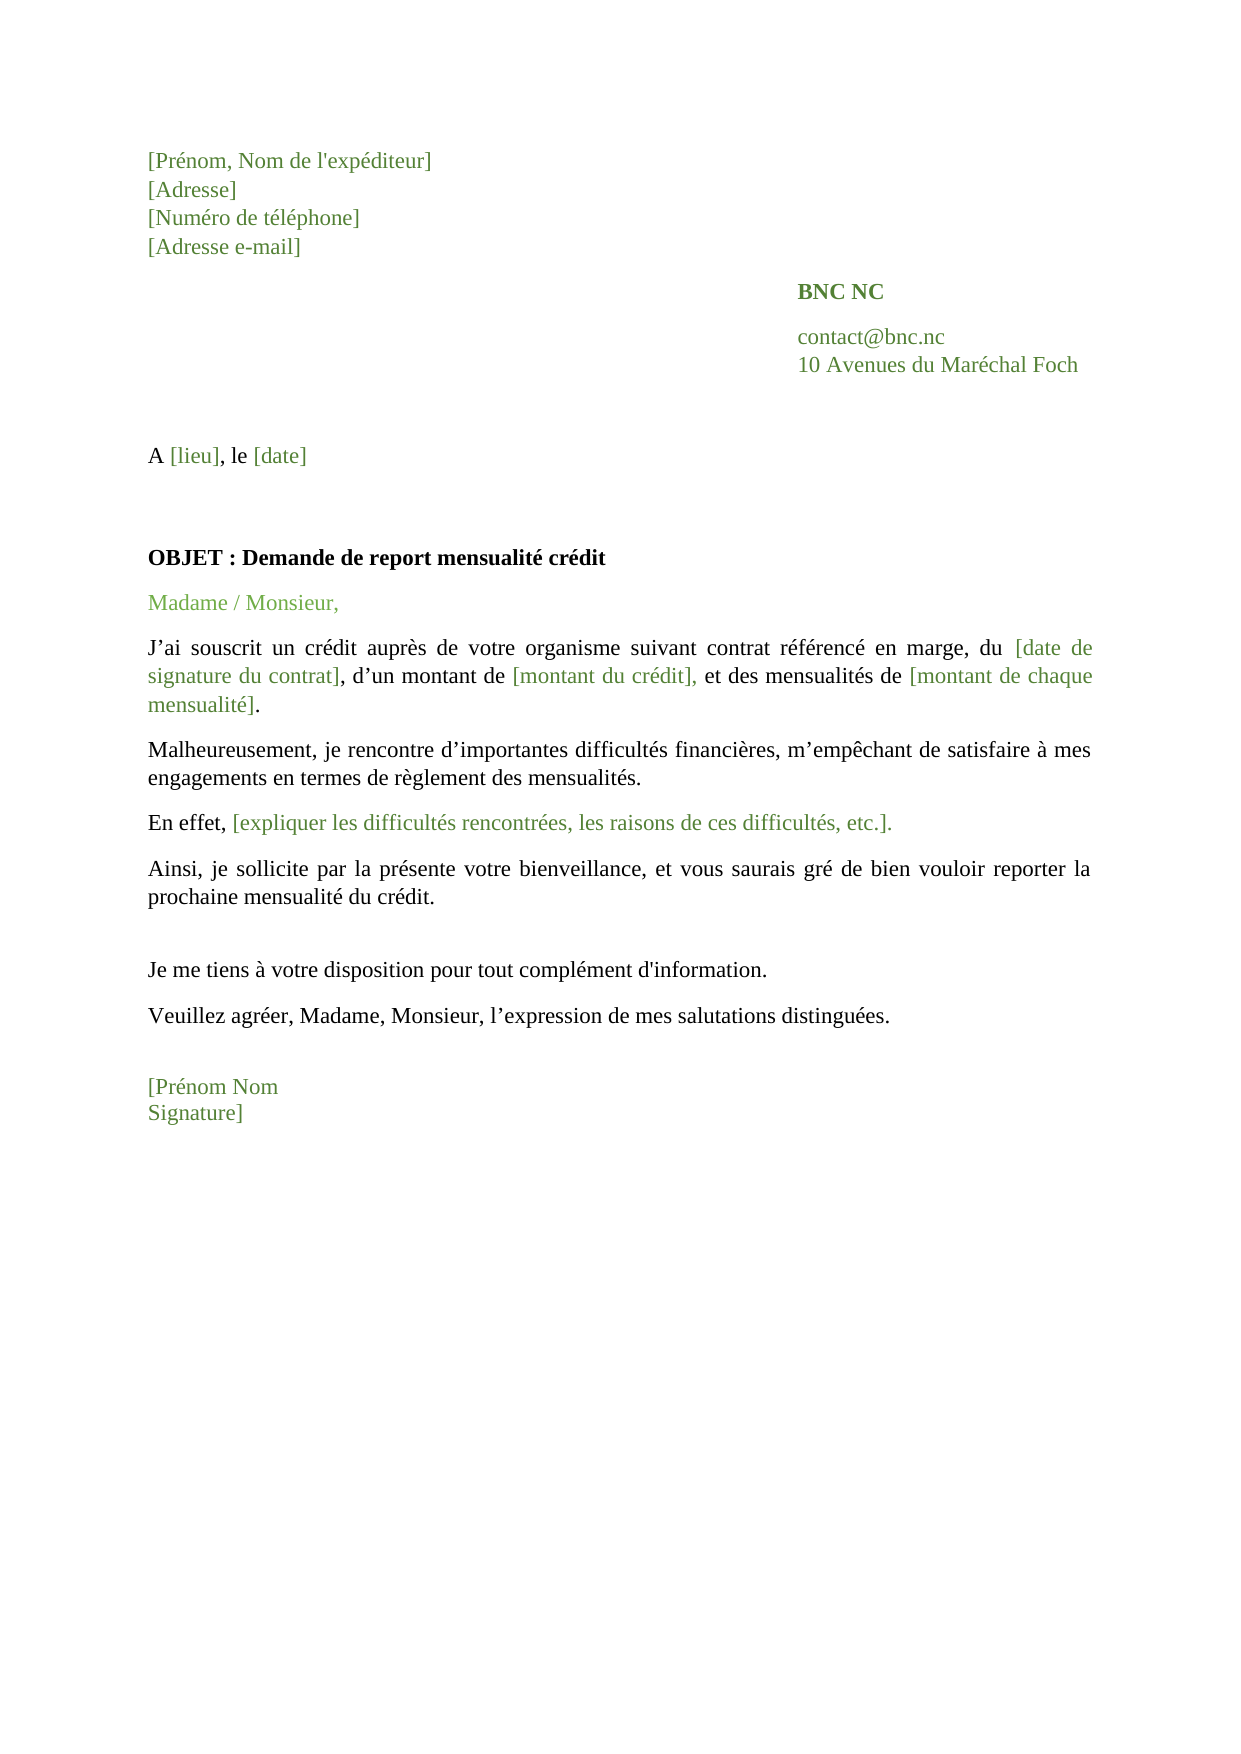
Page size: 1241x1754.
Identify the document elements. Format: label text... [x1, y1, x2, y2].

text [Prénom Nom [148, 1047, 1093, 1099]
text En effet, [expliquer les difficultés rencontrées, les raisons de ces difficultés, etc.]. [148, 809, 1093, 836]
text Madame / Monsieur, [148, 589, 1093, 615]
text J’ai souscrit un crédit auprès de votre organisme suivant contrat référencé en marge, du [date de signature du contrat], d’un montant de [montant du crédit], et des mensualités de [montant de chaque mensualité]. [148, 634, 1093, 717]
text Je me tiens à votre disposition pour tout complément d'information. [148, 928, 1093, 983]
text [Prénom, Nom de l'expéditeur] [Adresse] [Numéro de téléphone] [Adresse e-mail] [148, 148, 1093, 259]
text Malheureusement, je rencontre d’importantes difficultés financières, m’empêchant de satisfaire à mes engagements en termes de règlement des mensualités. [148, 736, 1093, 791]
text Ainsi, je sollicite par la présente votre bienveillance, et vous saurais gré de bien vouloir reporter la prochaine mensualité du crédit. [148, 854, 1093, 909]
text A [lieu], le [date] [148, 442, 1093, 468]
text Veuillez agréer, Madame, Monsieur, l’expression de mes salutations distinguées. [148, 1002, 1093, 1028]
text contact@bnc.nc 10 Avenues du Maréchal Foch [797, 323, 1093, 378]
text BNC NC [797, 278, 1093, 304]
text OBJET : Demande de report mensualité crédit [148, 487, 1093, 570]
text Signature] [148, 1099, 1093, 1126]
